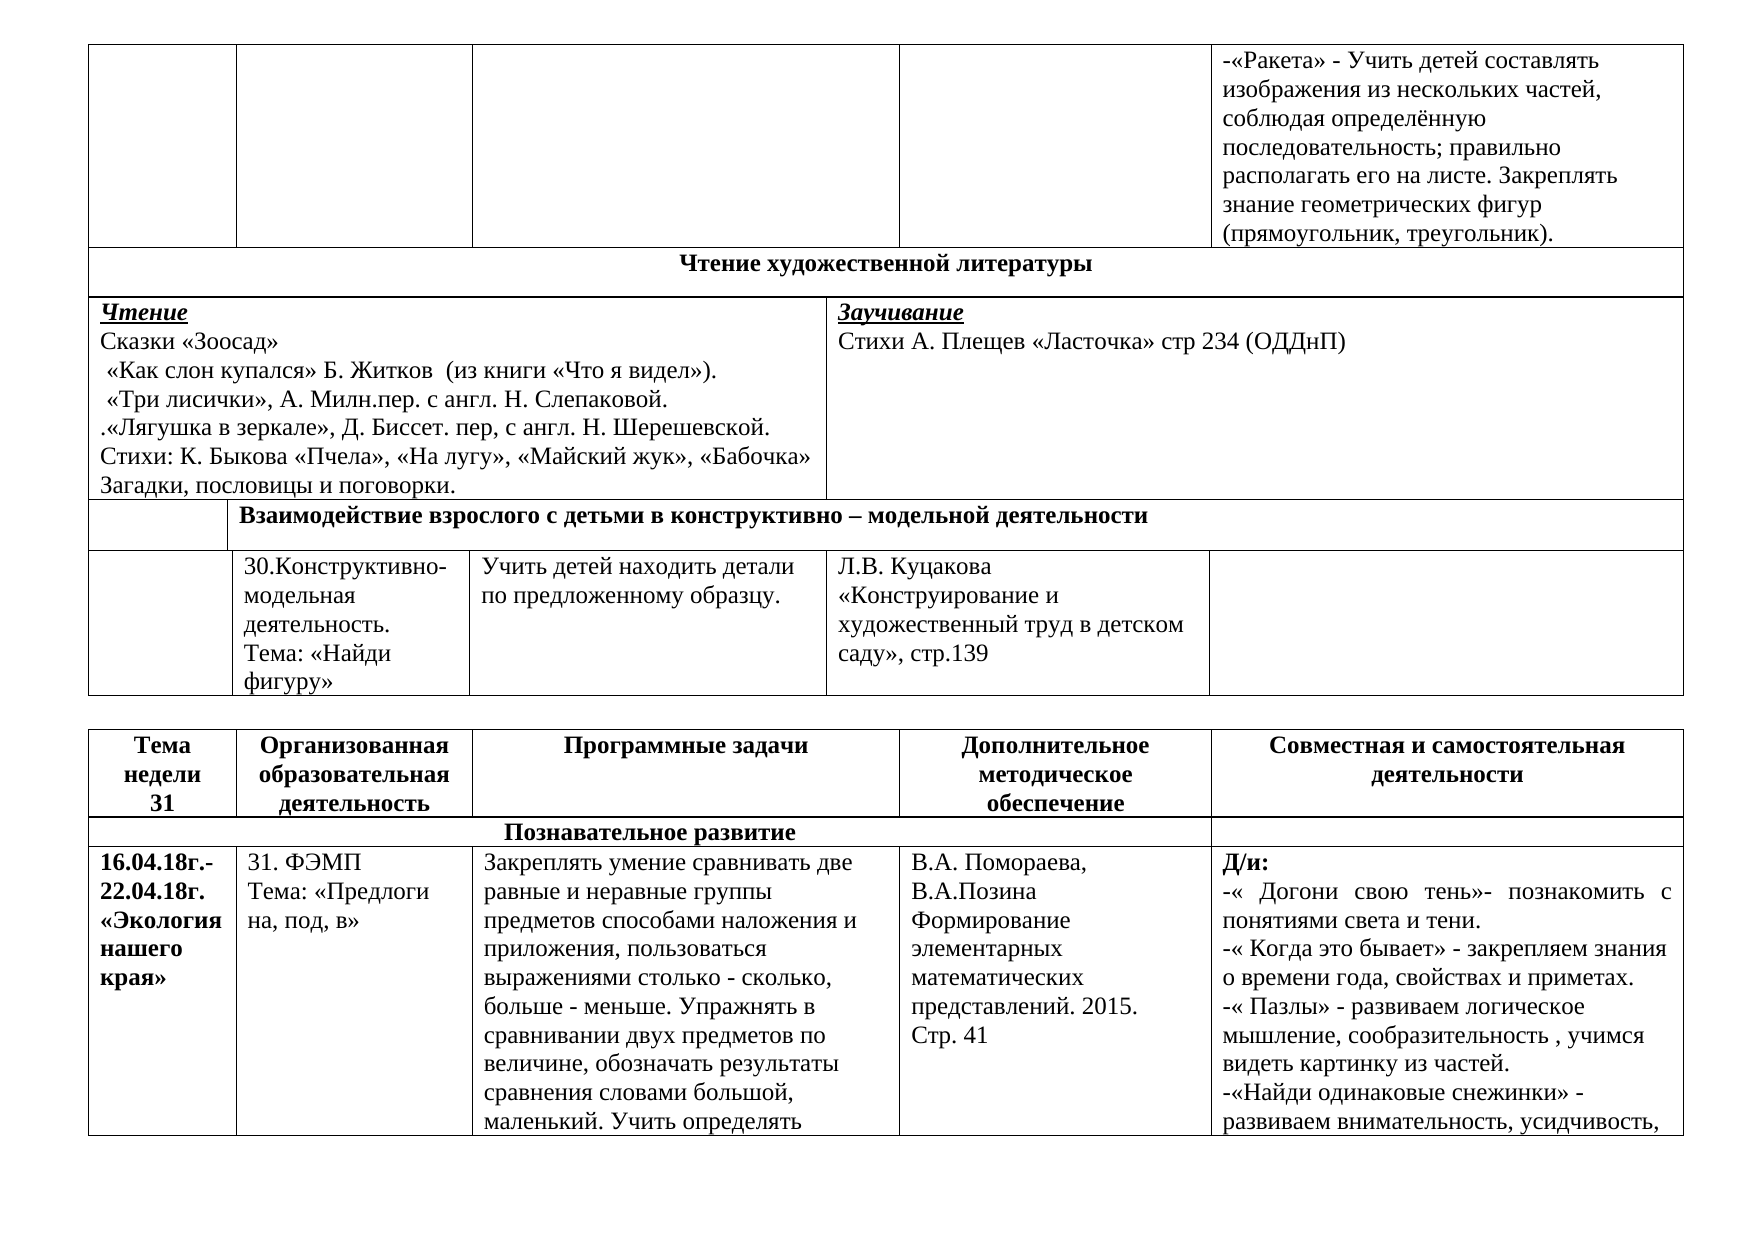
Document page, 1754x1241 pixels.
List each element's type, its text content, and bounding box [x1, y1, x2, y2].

table_header Организованная образовательная деятельность [237, 730, 472, 816]
table_cell 30.Конструктивно-модельная деятельность. Тема: «Найди фигуру» [233, 551, 469, 695]
table_header Дополнительное методическое обеспечение [900, 730, 1211, 816]
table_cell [900, 847, 1211, 1135]
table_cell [473, 45, 899, 247]
table_header Совместная и самостоятельная деятельности [1212, 730, 1683, 816]
table_cell Заучивание Стихи А. Плещев «Ласточка» стр 234 (ОДДнП) [827, 298, 1683, 499]
table_cell Познавательное развитие [89, 818, 1211, 846]
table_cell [473, 847, 899, 1135]
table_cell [237, 45, 472, 247]
table_cell Л.В. Куцакова «Конструирование и художественный труд в детском саду», стр.139 [827, 551, 1209, 695]
table_cell Учить детей находить детали по предложенному образцу. [470, 551, 826, 695]
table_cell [237, 847, 472, 1135]
table_cell [1210, 551, 1683, 695]
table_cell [1212, 847, 1683, 1135]
table_cell [1212, 818, 1683, 846]
table_header Тема недели 31 [89, 730, 236, 816]
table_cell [900, 45, 1211, 247]
table_cell Чтение художественной литературы [89, 248, 1683, 296]
table_cell [89, 551, 232, 695]
table_cell [89, 500, 227, 550]
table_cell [89, 847, 236, 1135]
table_cell Взаимодействие взрослого с детьми в конструктивно – модельной деятельности [228, 500, 1683, 550]
table_cell Чтение Сказки «Зоосад» «Как слон купался» Б. Житков (из книги «Что я видел»). «Три лисички», А. Милн.пер. с англ. Н. Слепаковой. .«Лягушка в зеркале», Д. Биссет. пер, с англ. Н. Шерешевской. Стихи: К. Быкова «Пчела», «На лугу», «Майский жук», «Бабочка» Загадки, пословицы и поговорки. [89, 298, 826, 499]
table_header Программные задачи [473, 730, 899, 816]
